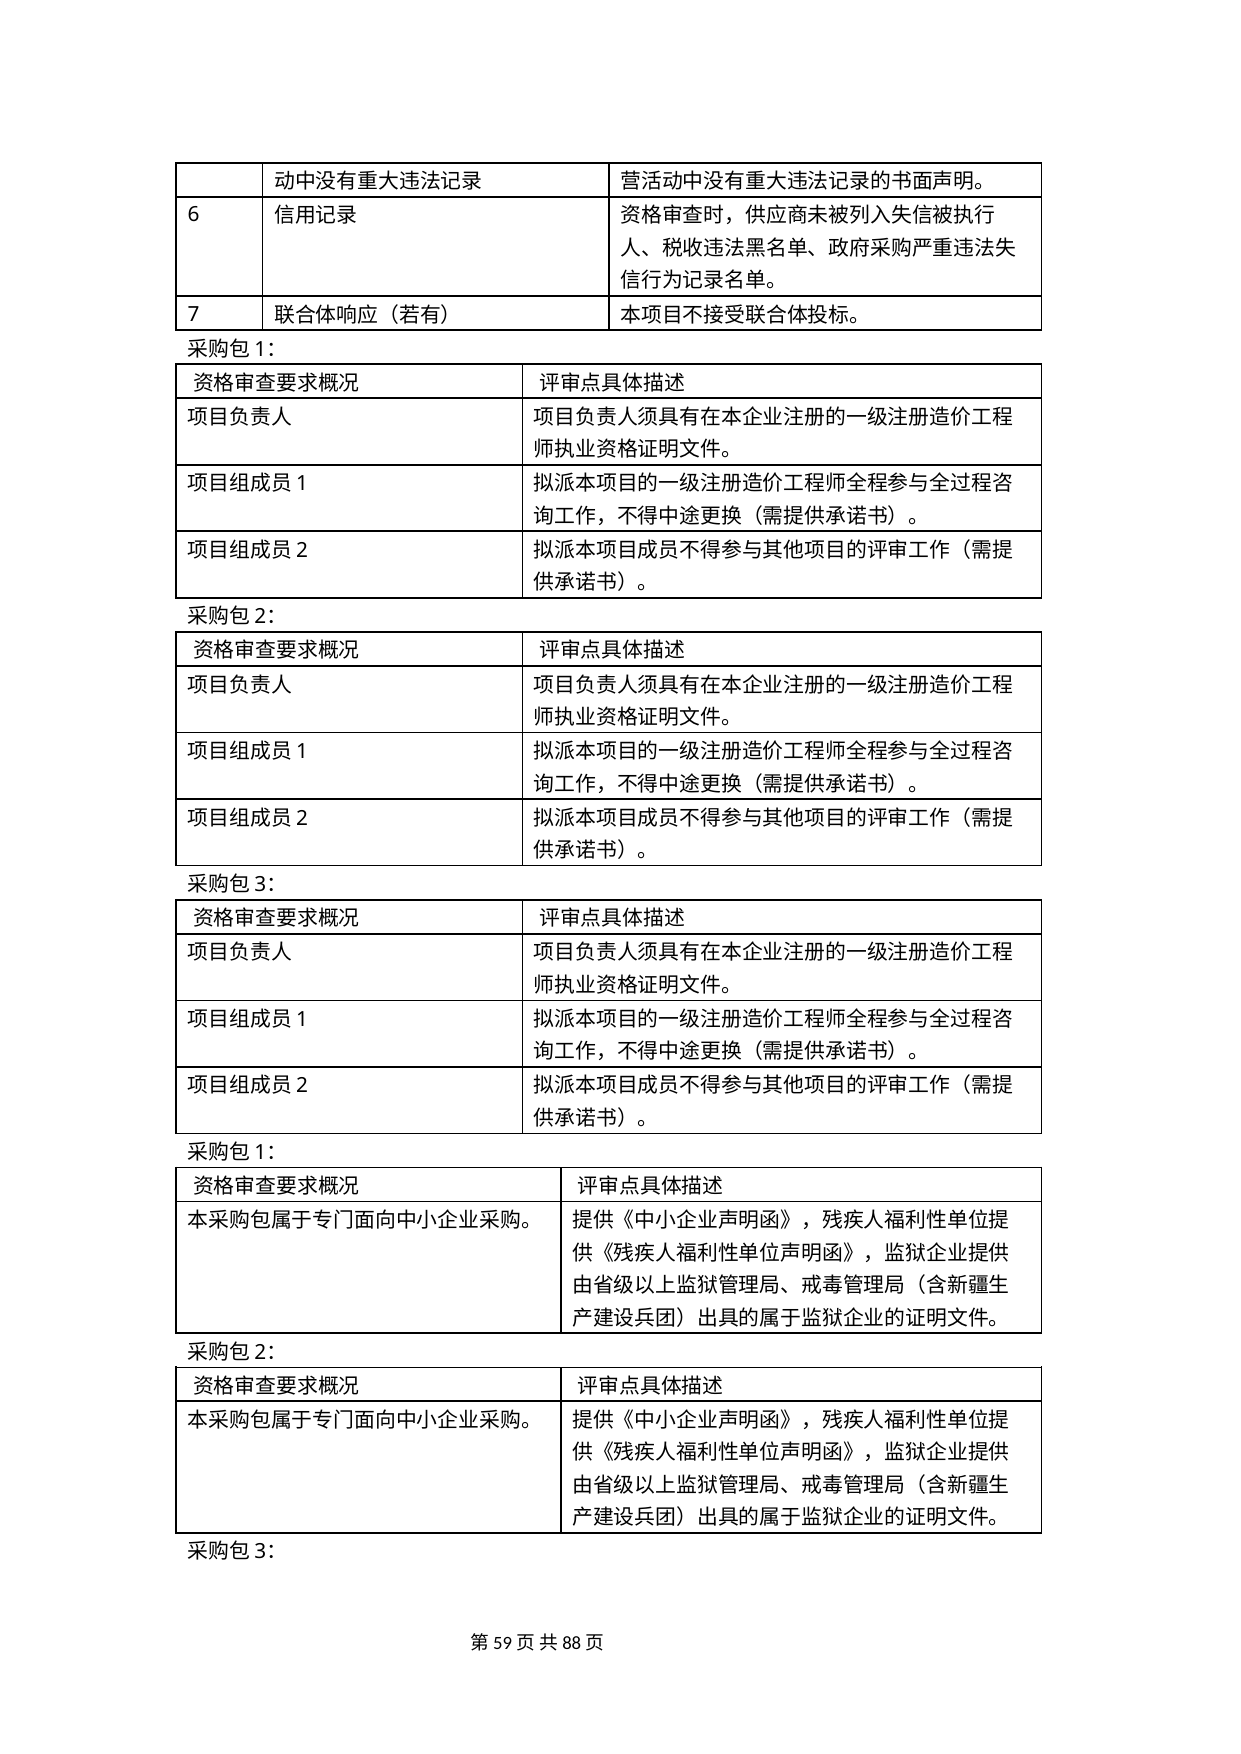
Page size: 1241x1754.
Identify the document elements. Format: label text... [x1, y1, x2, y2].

table_header 资格审查要求概况 [177, 365, 522, 397]
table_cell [562, 1202, 1041, 1332]
table_cell 项目组成员1 [177, 733, 522, 798]
text 采购包2： [187, 1334, 1053, 1366]
table_cell 项目组成员1 [177, 1001, 522, 1066]
table_header 评审点具体描述 [562, 1168, 1041, 1201]
text 采购包2： [187, 598, 1053, 631]
text 采购包3： [187, 866, 1053, 899]
table_cell 项目负责人 [177, 399, 522, 464]
text 采购包3： [187, 1533, 1053, 1566]
table_header 评审点具体描述 [523, 901, 1041, 933]
table_cell 7 [177, 297, 262, 329]
table_cell 资格审查时，供应商未被列入失信被执行人、税收违法黑名单、政府采购严重违法失信行为记录名单。 [610, 198, 1041, 295]
table_cell 项目组成员2 [177, 1068, 522, 1133]
table_cell 联合体响应（若有） [263, 297, 608, 329]
table_cell 项目负责人须具有在本企业注册的一级注册造价工程师执业资格证明文件。 [523, 935, 1041, 999]
table_header 评审点具体描述 [523, 365, 1041, 397]
table_header 资格审查要求概况 [177, 1168, 560, 1201]
table_cell 项目组成员2 [177, 532, 522, 597]
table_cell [610, 164, 1041, 196]
table_cell 项目组成员2 [177, 800, 522, 865]
table_cell 拟派本项目的一级注册造价工程师全程参与全过程咨询工作，不得中途更换（需提供承诺书）。 [523, 466, 1041, 530]
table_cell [562, 1402, 1041, 1532]
table_cell 拟派本项目的一级注册造价工程师全程参与全过程咨询工作，不得中途更换（需提供承诺书）。 [523, 733, 1041, 798]
table_cell 拟派本项目的一级注册造价工程师全程参与全过程咨询工作，不得中途更换（需提供承诺书）。 [523, 1001, 1041, 1066]
table_cell 5 [177, 164, 262, 196]
table_cell 项目负责人 [177, 667, 522, 732]
table_cell 项目负责人须具有在本企业注册的一级注册造价工程师执业资格证明文件。 [523, 667, 1041, 732]
table_cell 6 [177, 198, 262, 295]
table_cell 信用记录 [263, 198, 608, 295]
table_cell 本项目不接受联合体投标。 [610, 297, 1041, 329]
table_cell 本采购包属于专门面向中小企业采购。 [177, 1202, 560, 1332]
table_cell 拟派本项目成员不得参与其他项目的评审工作（需提供承诺书）。 [523, 532, 1041, 597]
table_header 评审点具体描述 [523, 633, 1041, 665]
text 采购包1： [187, 331, 1053, 363]
text 采购包1： [187, 1134, 1053, 1167]
table_header 资格审查要求概况 [177, 1368, 560, 1400]
table_cell 项目负责人须具有在本企业注册的一级注册造价工程师执业资格证明文件。 [523, 399, 1041, 464]
table_cell 拟派本项目成员不得参与其他项目的评审工作（需提供承诺书）。 [523, 800, 1041, 865]
table_header 评审点具体描述 [562, 1368, 1041, 1400]
table_header 资格审查要求概况 [177, 901, 522, 933]
table_cell 拟派本项目成员不得参与其他项目的评审工作（需提供承诺书）。 [523, 1068, 1041, 1133]
table_header 资格审查要求概况 [177, 633, 522, 665]
table_cell 本采购包属于专门面向中小企业采购。 [177, 1402, 560, 1532]
table_cell 项目组成员1 [177, 466, 522, 530]
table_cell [263, 164, 608, 196]
table_cell 项目负责人 [177, 935, 522, 999]
